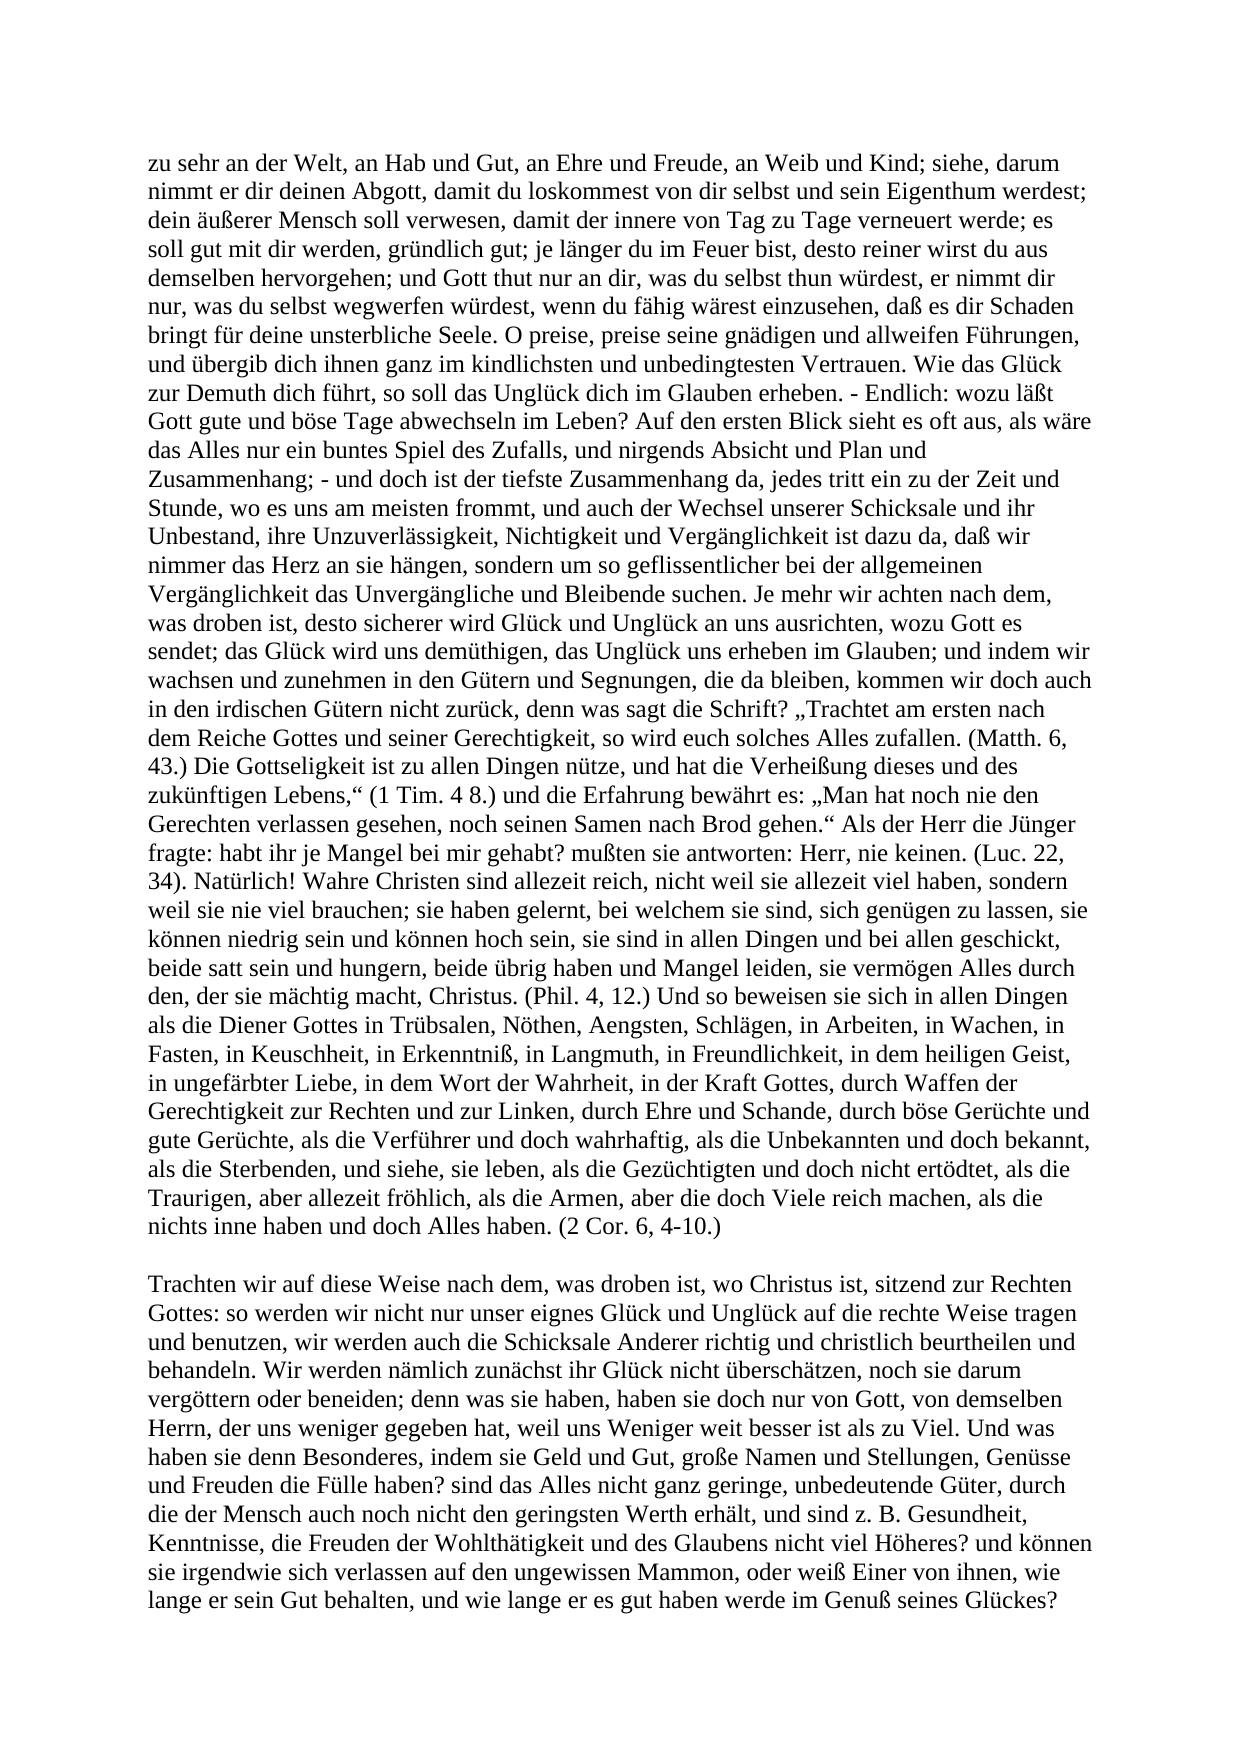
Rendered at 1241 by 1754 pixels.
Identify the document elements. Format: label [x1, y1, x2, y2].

text [148, 148, 1093, 1240]
text [148, 1269, 1093, 1614]
